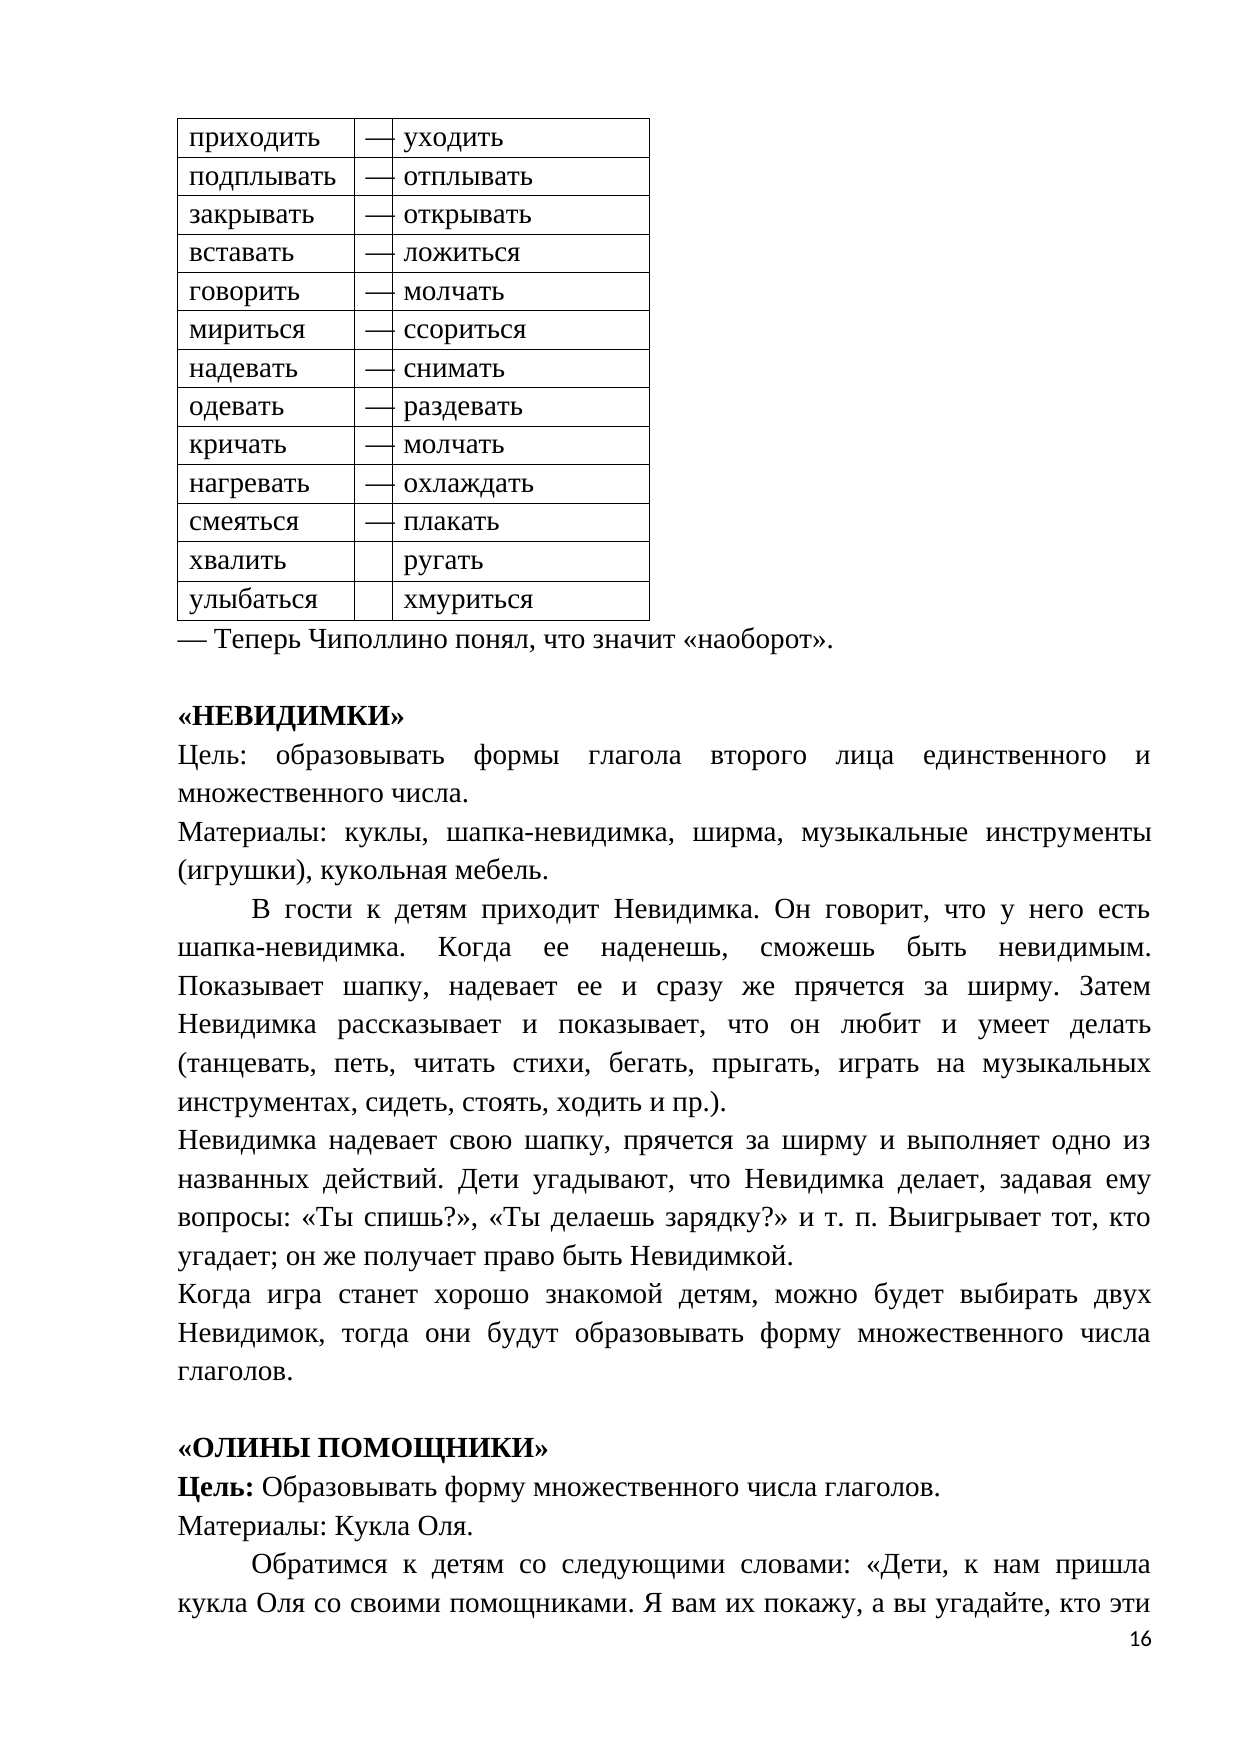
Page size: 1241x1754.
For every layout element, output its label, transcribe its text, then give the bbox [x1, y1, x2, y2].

table_cell ссориться [393, 311, 649, 349]
table_cell снимать [393, 350, 649, 387]
table_cell — [355, 427, 392, 464]
text Цель: Образовывать форму множественного числа глаголов. [177, 1469, 1152, 1503]
table_cell говорить [178, 273, 354, 310]
table_cell ругать [393, 542, 649, 581]
table_cell — [355, 388, 392, 426]
table_cell — [355, 504, 392, 541]
table_cell вставать [178, 235, 354, 272]
text Когда игра станет хорошо знакомой детям, можно будет выбирать двух Невидимок, тогда они будут образовывать форму множественного числа глаголов. [177, 1276, 1152, 1387]
table_cell — [355, 311, 392, 349]
table_cell отплывать [393, 158, 649, 195]
table_cell — [355, 273, 392, 310]
table_cell [355, 582, 392, 620]
text Материалы: Кукла Оля. [177, 1508, 1152, 1541]
table_cell закрывать [178, 196, 354, 233]
table_cell молчать [393, 427, 649, 464]
table_cell уходить [393, 119, 649, 157]
table_cell раздевать [393, 388, 649, 426]
text — Теперь Чиполлино понял, что значит «наоборот». [177, 621, 1152, 655]
text «НЕВИДИМКИ» [177, 698, 1152, 732]
text В гости к детям приходит Невидимка. Он говорит, что у него есть шапка-невидимка. Когда ее наденешь, сможешь быть невидимым. Показывает шапку, надевает ее и сразу же прячется за ширму. Затем Невидимка рассказывает и показывает, что он любит и умеет делать (танцевать, петь, читать стихи, бегать, прыгать, играть на музыкальных инструментах, сидеть, стоять, ходить и пр.). [177, 891, 1152, 1117]
table_cell хмуриться [393, 582, 649, 620]
table_cell улыбаться [178, 582, 354, 620]
table_cell хвалить [178, 542, 354, 581]
text Цель: образовывать формы глагола второго лица единственного и множественного числа. [177, 737, 1152, 809]
table_cell кричать [178, 427, 354, 464]
table_cell молчать [393, 273, 649, 310]
text Невидимка надевает свою шапку, прячется за ширму и выполняет одно из названных действий. Дети угадывают, что Невидимка делает, задавая ему вопросы: «Ты спишь?», «Ты делаешь зарядку?» и т. п. Выигрывает тот, кто угадает; он же получает право быть Невидимкой. [177, 1122, 1152, 1271]
table_cell нагревать [178, 465, 354, 502]
table_cell мириться [178, 311, 354, 349]
table_cell — [355, 119, 392, 157]
text «ОЛИНЫ ПОМОЩНИКИ» [177, 1431, 1152, 1464]
table_cell — [355, 196, 392, 233]
table_cell приходить [178, 119, 354, 157]
table_cell охлаждать [393, 465, 649, 502]
text Материалы: куклы, шапка-невидимка, ширма, музыкальные инструменты (игрушки), кукольная мебель. [177, 814, 1152, 886]
table_cell — [355, 235, 392, 272]
table_cell ложиться [393, 235, 649, 272]
table_cell — [355, 158, 392, 195]
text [177, 1546, 1152, 1618]
table_cell открывать [393, 196, 649, 233]
table_cell — [355, 465, 392, 502]
table_cell — [355, 350, 392, 387]
table_cell [355, 542, 392, 581]
table_cell смеяться [178, 504, 354, 541]
table_cell подплывать [178, 158, 354, 195]
table_cell надевать [178, 350, 354, 387]
table_cell одевать [178, 388, 354, 426]
table_cell плакать [393, 504, 649, 541]
